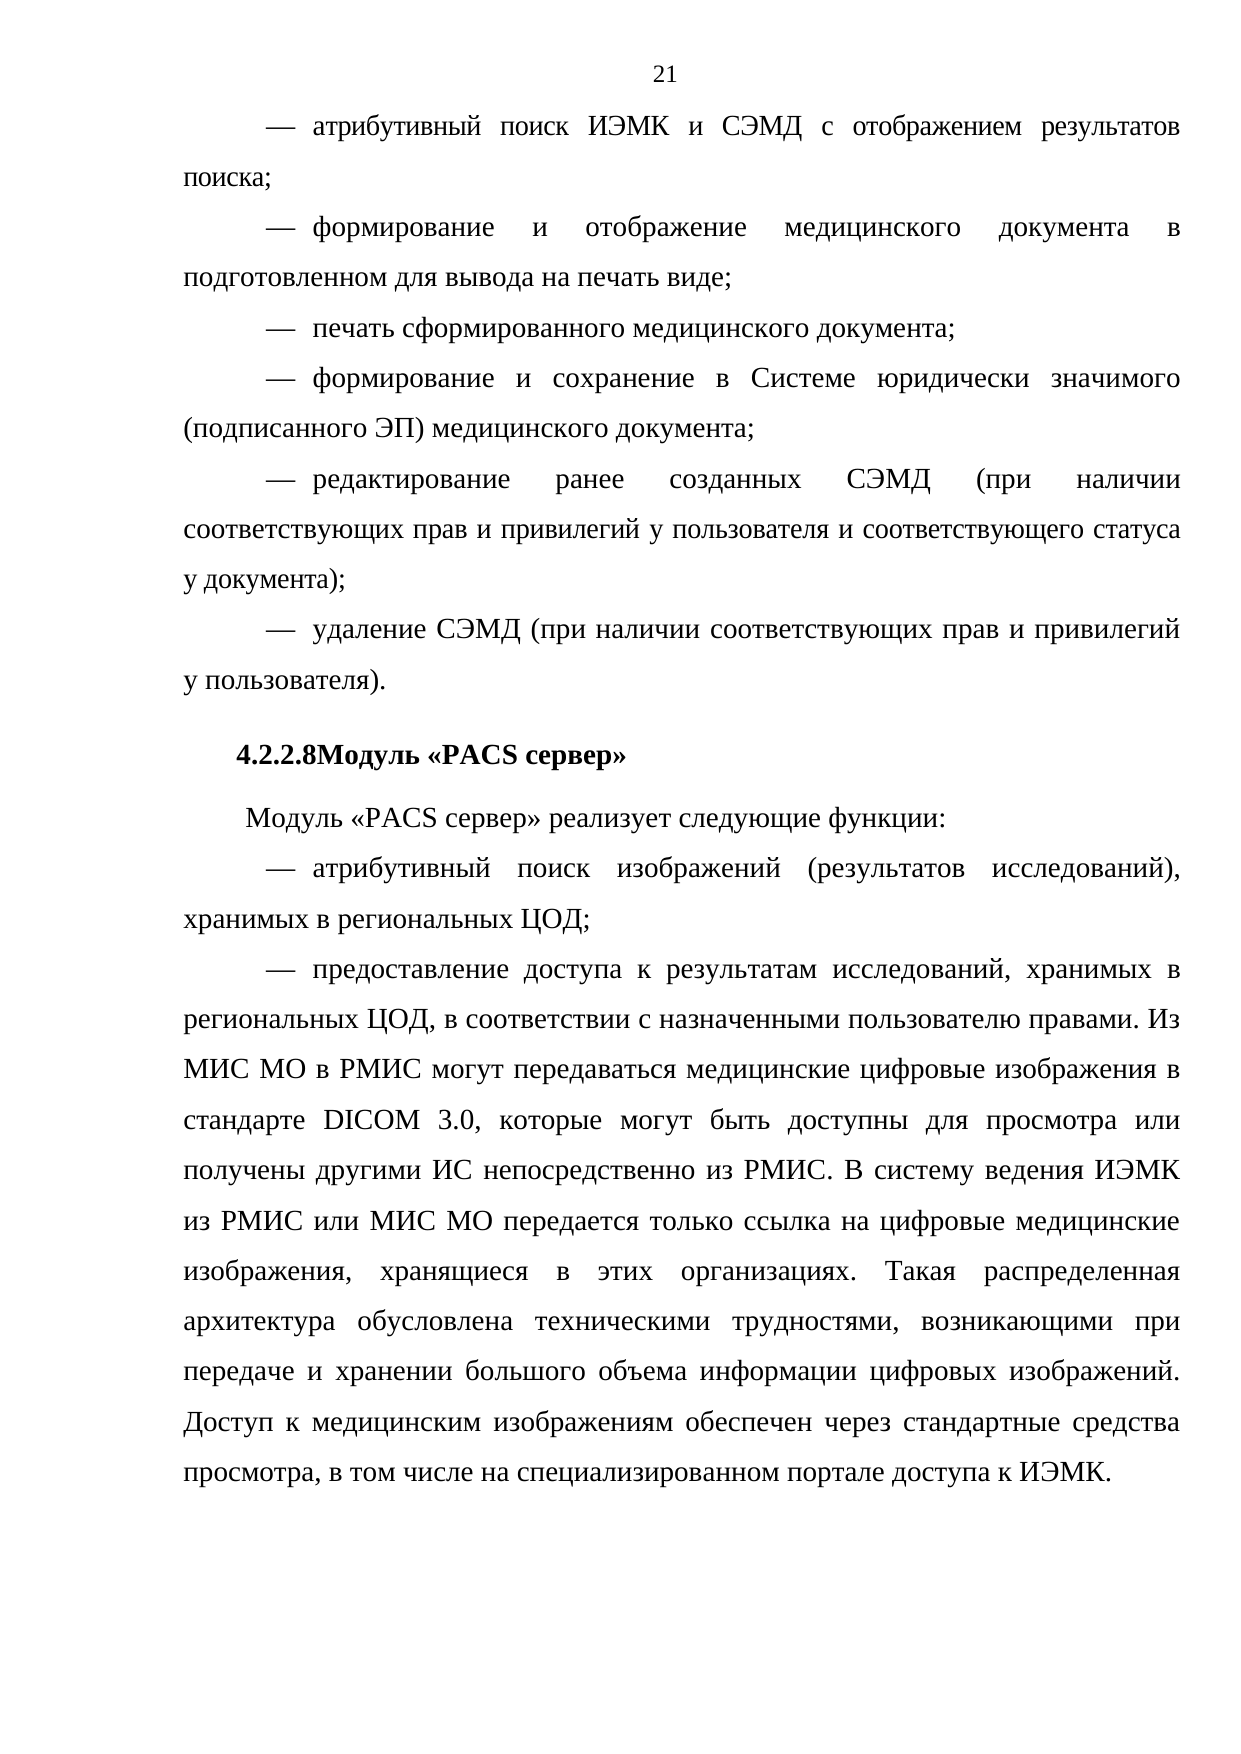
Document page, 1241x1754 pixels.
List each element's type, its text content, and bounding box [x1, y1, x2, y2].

list редактирование ранее созданных СЭМД (при наличии соответствующих прав и привилегий у пользователя и соответствующего статуса у документа); [183, 461, 1181, 595]
list формирование и сохранение в Системе юридически значимого (подписанного ЭП) медицинского документа; [183, 360, 1181, 444]
list атрибутивный поиск изображений (результатов исследований), хранимых в региональных ЦОД; [183, 850, 1181, 934]
list атрибутивный поиск ИЭМК и СЭМД с отображением результатов поиска; [183, 108, 1181, 192]
list формирование и отображение медицинского документа в подготовленном для вывода на печать виде; [183, 209, 1181, 293]
subtitle Модуль «PACS сервер» [236, 737, 1181, 771]
list предоставление доступа к результатам исследований, хранимых в региональных ЦОД, в соответствии с назначенными пользователю правами. Из МИС МО в РМИС могут передаваться медицинские цифровые изображения в стандарте DICOM 3.0, которые могут быть доступны для просмотра или получены другими ИС непосредственно из РМИС. В систему ведения ИЭМК из РМИС или МИС МО передается только ссылка на цифровые медицинские изображения, хранящиеся в этих организациях. Такая распределенная архитектура обусловлена техническими трудностями, возникающими при передаче и хранении большого объема информации цифровых изображений. Доступ к медицинским изображениям обеспечен через стандартные средства просмотра, в том числе на специализированном портале доступа к ИЭМК. [183, 951, 1181, 1488]
list удаление СЭМД (при наличии соответствующих прав и привилегий у пользователя). [183, 612, 1181, 696]
text Модуль «PACS сервер» реализует следующие функции: [162, 800, 1181, 834]
list печать сформированного медицинского документа; [183, 310, 1181, 343]
